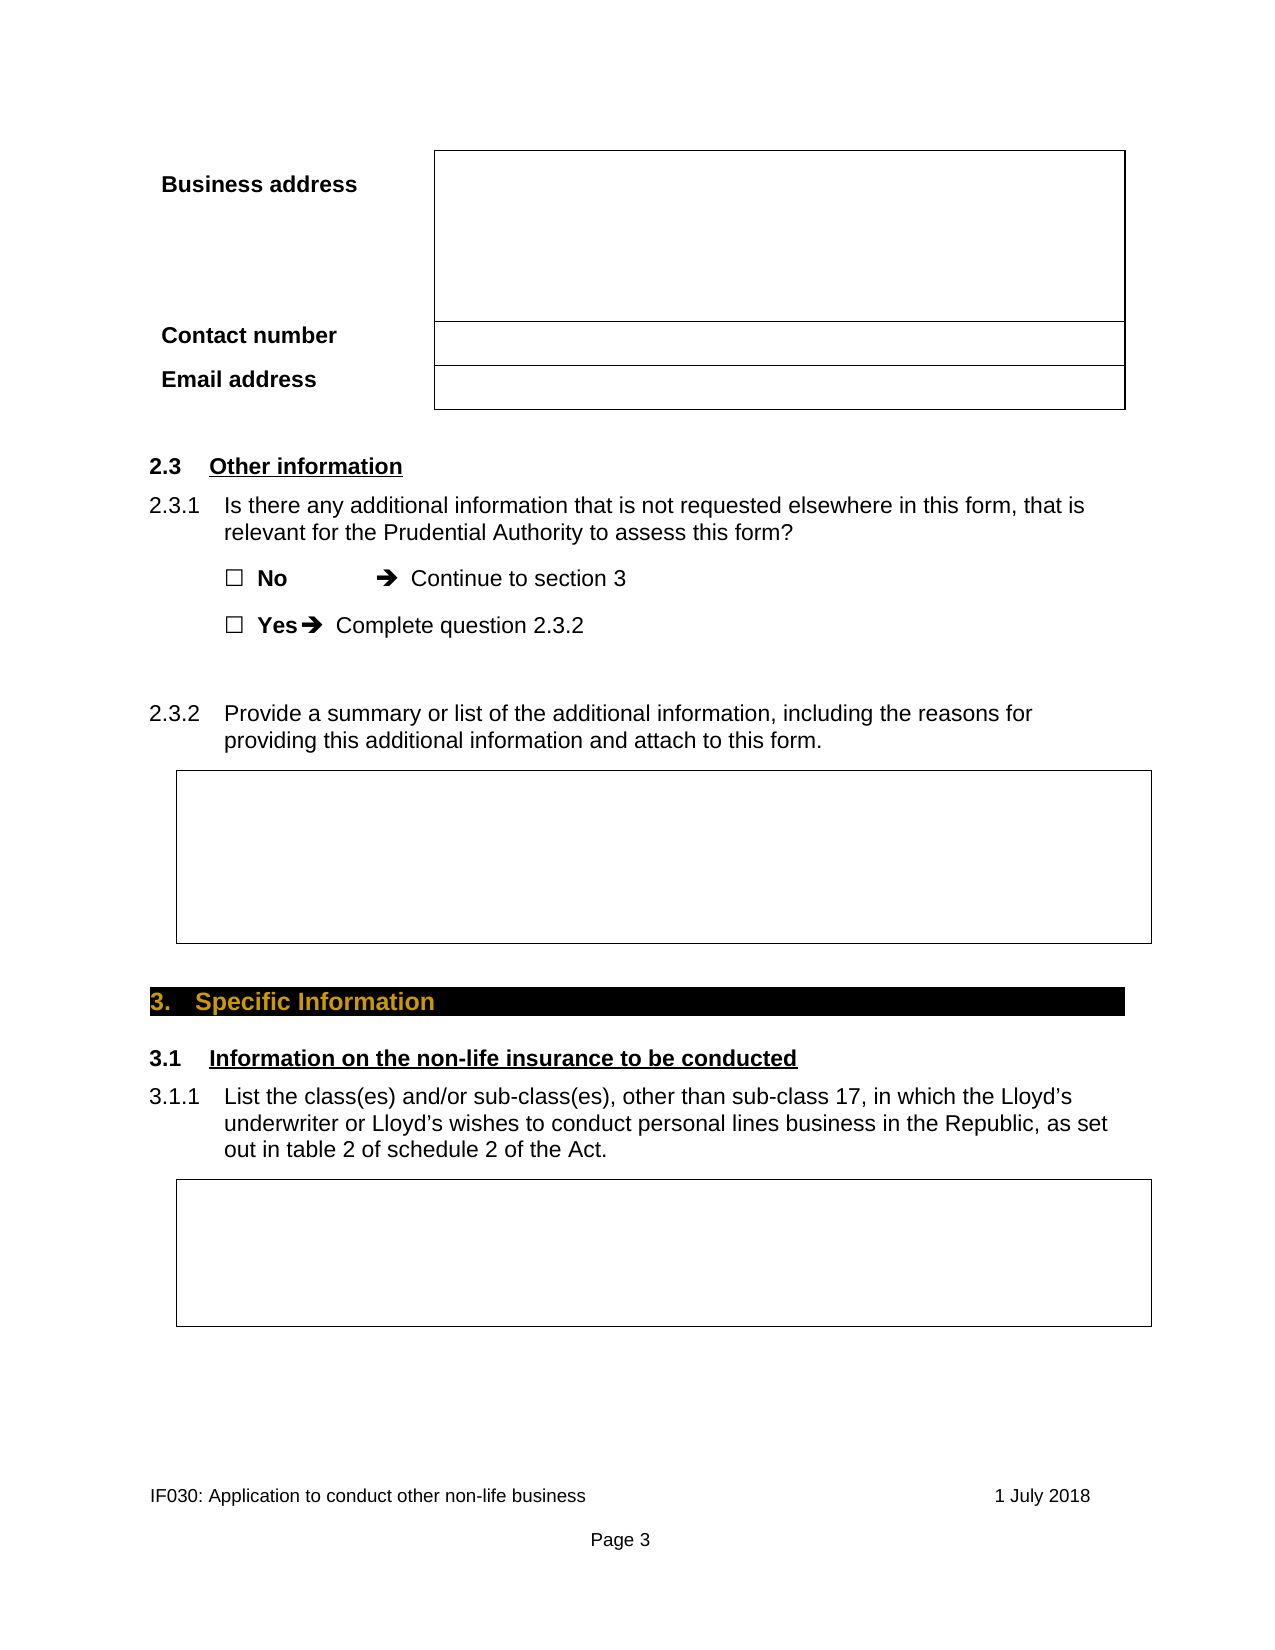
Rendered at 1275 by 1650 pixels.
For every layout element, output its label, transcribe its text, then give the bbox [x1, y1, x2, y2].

table_header [177, 771, 1151, 943]
subtitle Provide a summary or list of the additional information, including the reasons for providing this additional information and attach to this form. [149, 700, 1125, 753]
subtitle Information on the non-life insurance to be conducted [149, 1044, 1125, 1071]
table_cell Email address [150, 365, 434, 409]
table_cell Contact number [150, 321, 434, 365]
subtitle List the class(es) and/or sub-class(es), other than sub-class 17, in which the Lloyd’s underwriter or Lloyd’s wishes to conduct personal lines business in the Republic, as set out in table 2 of schedule 2 of the Act. [149, 1083, 1125, 1162]
text Yes Complete question 2.3.2 [224, 609, 1125, 641]
table_cell [435, 322, 1124, 365]
text No Continue to section 3 [224, 561, 1125, 593]
table_cell [435, 151, 1124, 321]
table_cell [435, 366, 1124, 409]
table_cell Business address [150, 150, 434, 321]
table_header [177, 1180, 1151, 1326]
subtitle Is there any additional information that is not requested elsewhere in this form, that is relevant for the Prudential Authority to assess this form? [149, 492, 1125, 545]
subtitle Specific Information [150, 987, 1125, 1016]
subtitle Other information [149, 453, 1125, 479]
